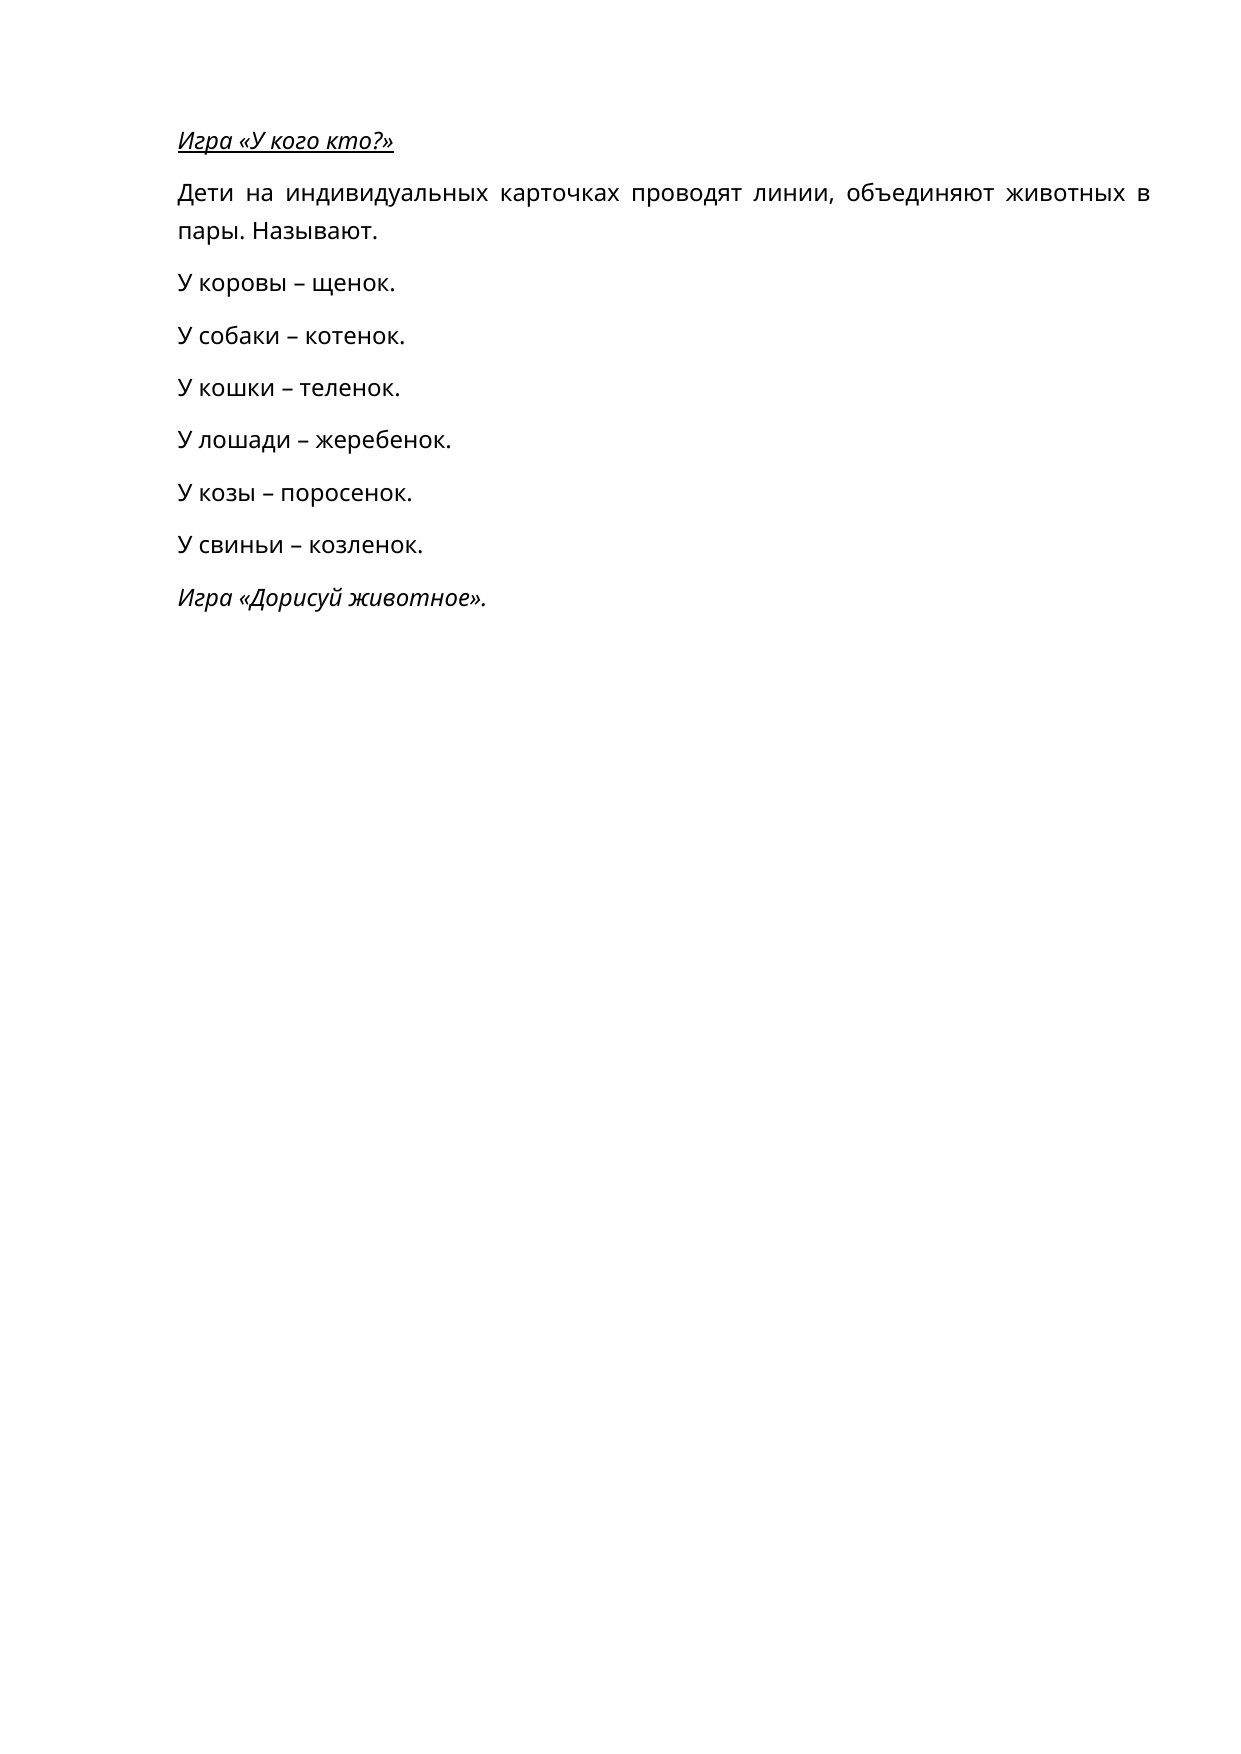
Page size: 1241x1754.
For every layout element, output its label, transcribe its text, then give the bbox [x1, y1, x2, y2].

text У лошади – жеребенок. [177, 418, 1152, 456]
text Игра «Дорисуй животное». [177, 575, 1152, 613]
text Игра «У кого кто?» [177, 118, 1152, 156]
text У коровы – щенок. [177, 261, 1152, 299]
text У собаки – котенок. [177, 313, 1152, 351]
text У свиньи – козленок. [177, 523, 1152, 561]
text У козы – поросенок. [177, 470, 1152, 508]
text Дети на индивидуальных карточках проводят линии, объединяют животных в пары. Называют. [177, 171, 1152, 246]
text У кошки – теленок. [177, 366, 1152, 403]
